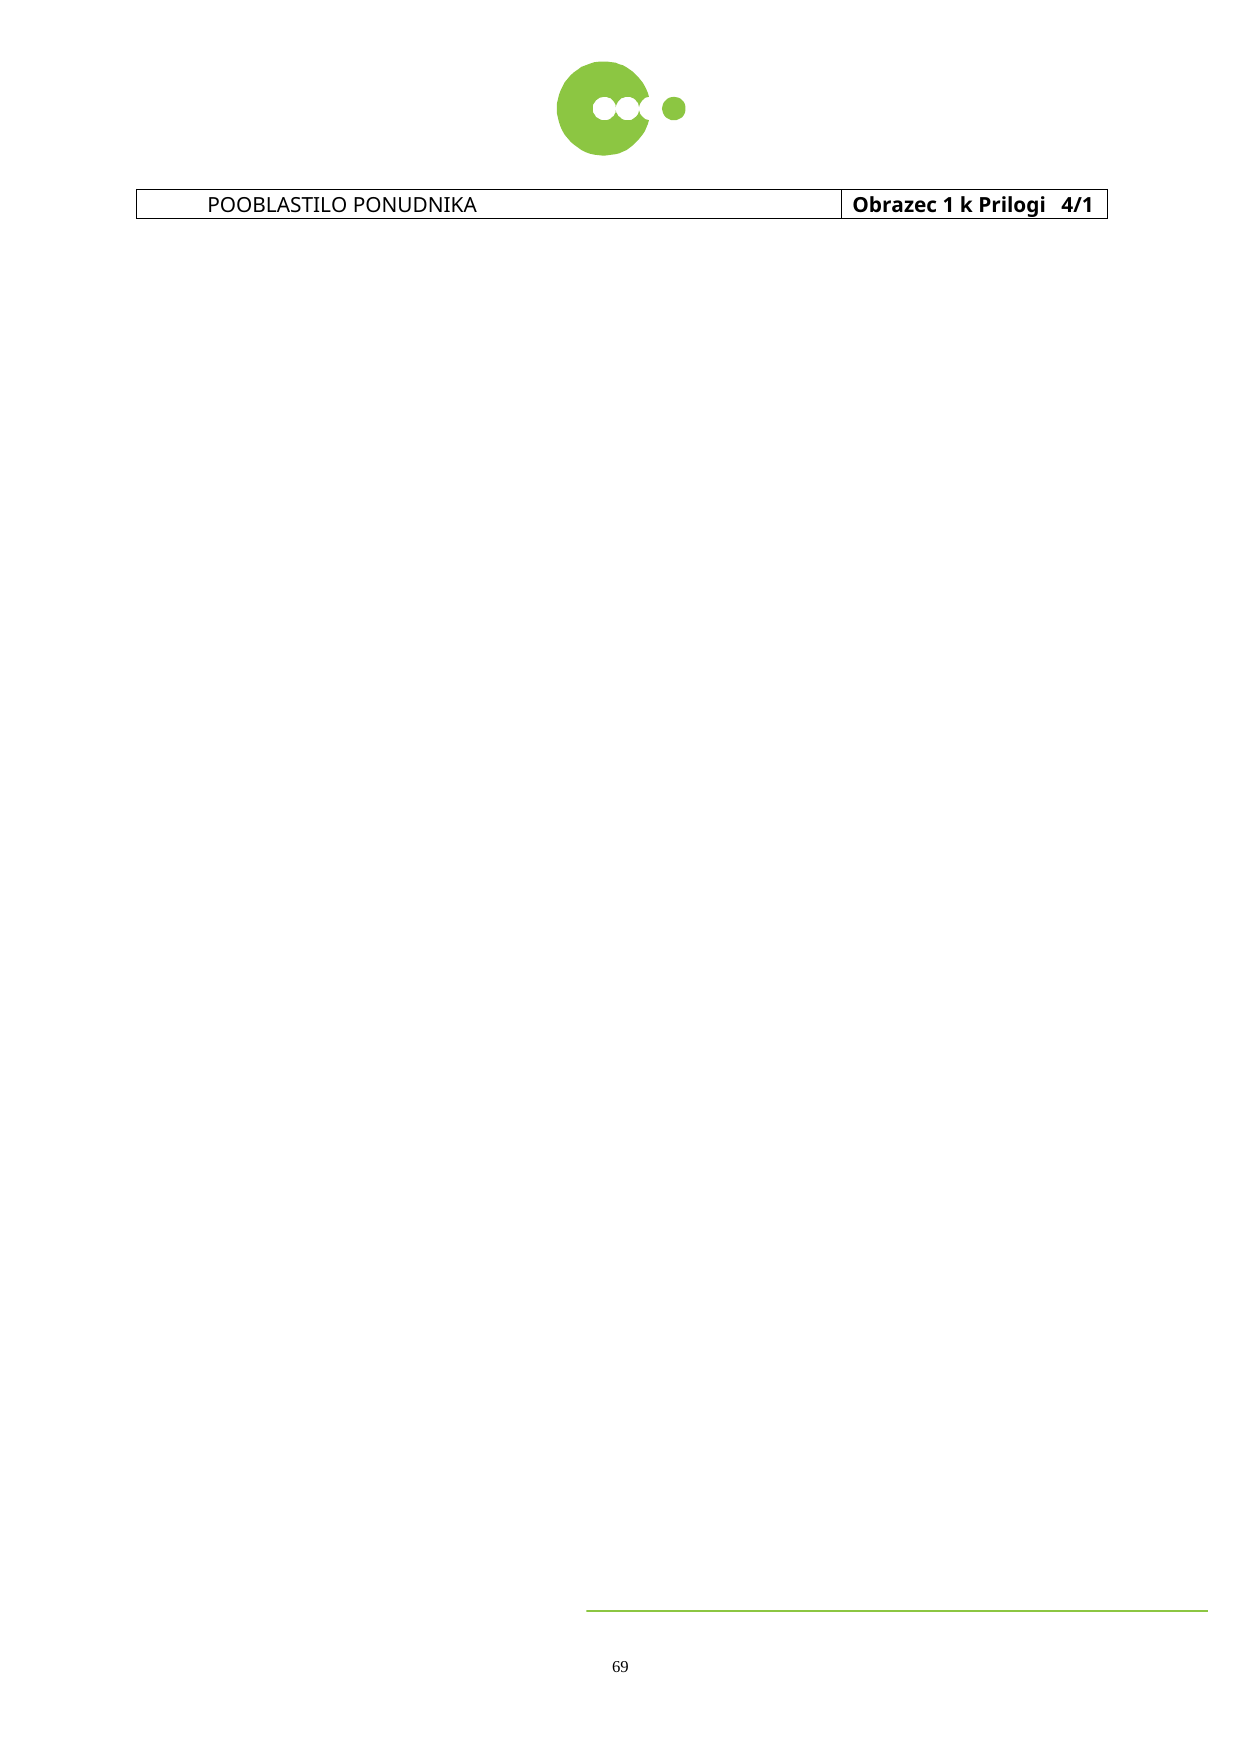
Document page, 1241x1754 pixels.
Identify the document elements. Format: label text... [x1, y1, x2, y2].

table_header POOBLASTILO PONUDNIKA [200, 190, 841, 218]
table_header Obrazec 1 k Prilogi [842, 190, 1048, 218]
table_header 4/1 [1049, 190, 1107, 218]
table_header [137, 190, 200, 218]
